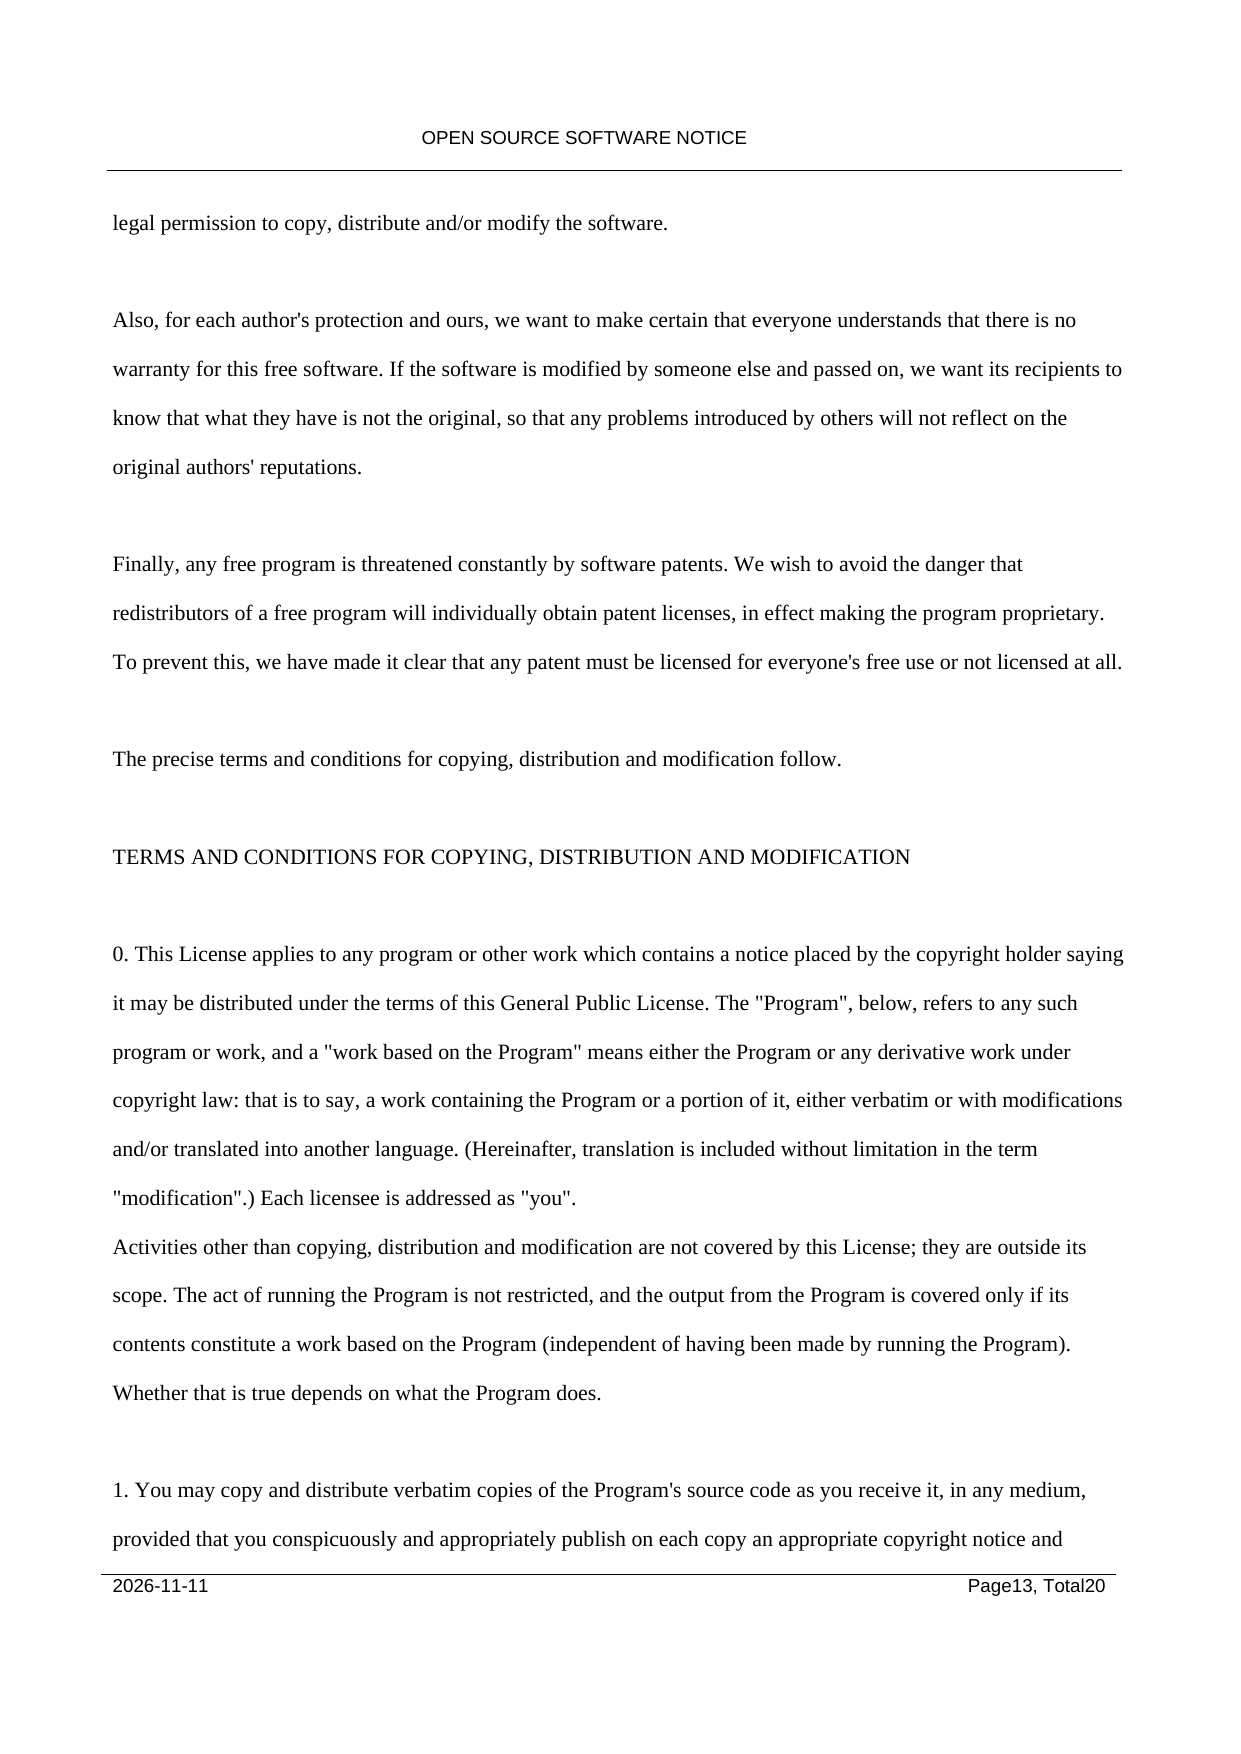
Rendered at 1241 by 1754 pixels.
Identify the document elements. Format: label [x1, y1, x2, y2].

text [112, 206, 1128, 1555]
